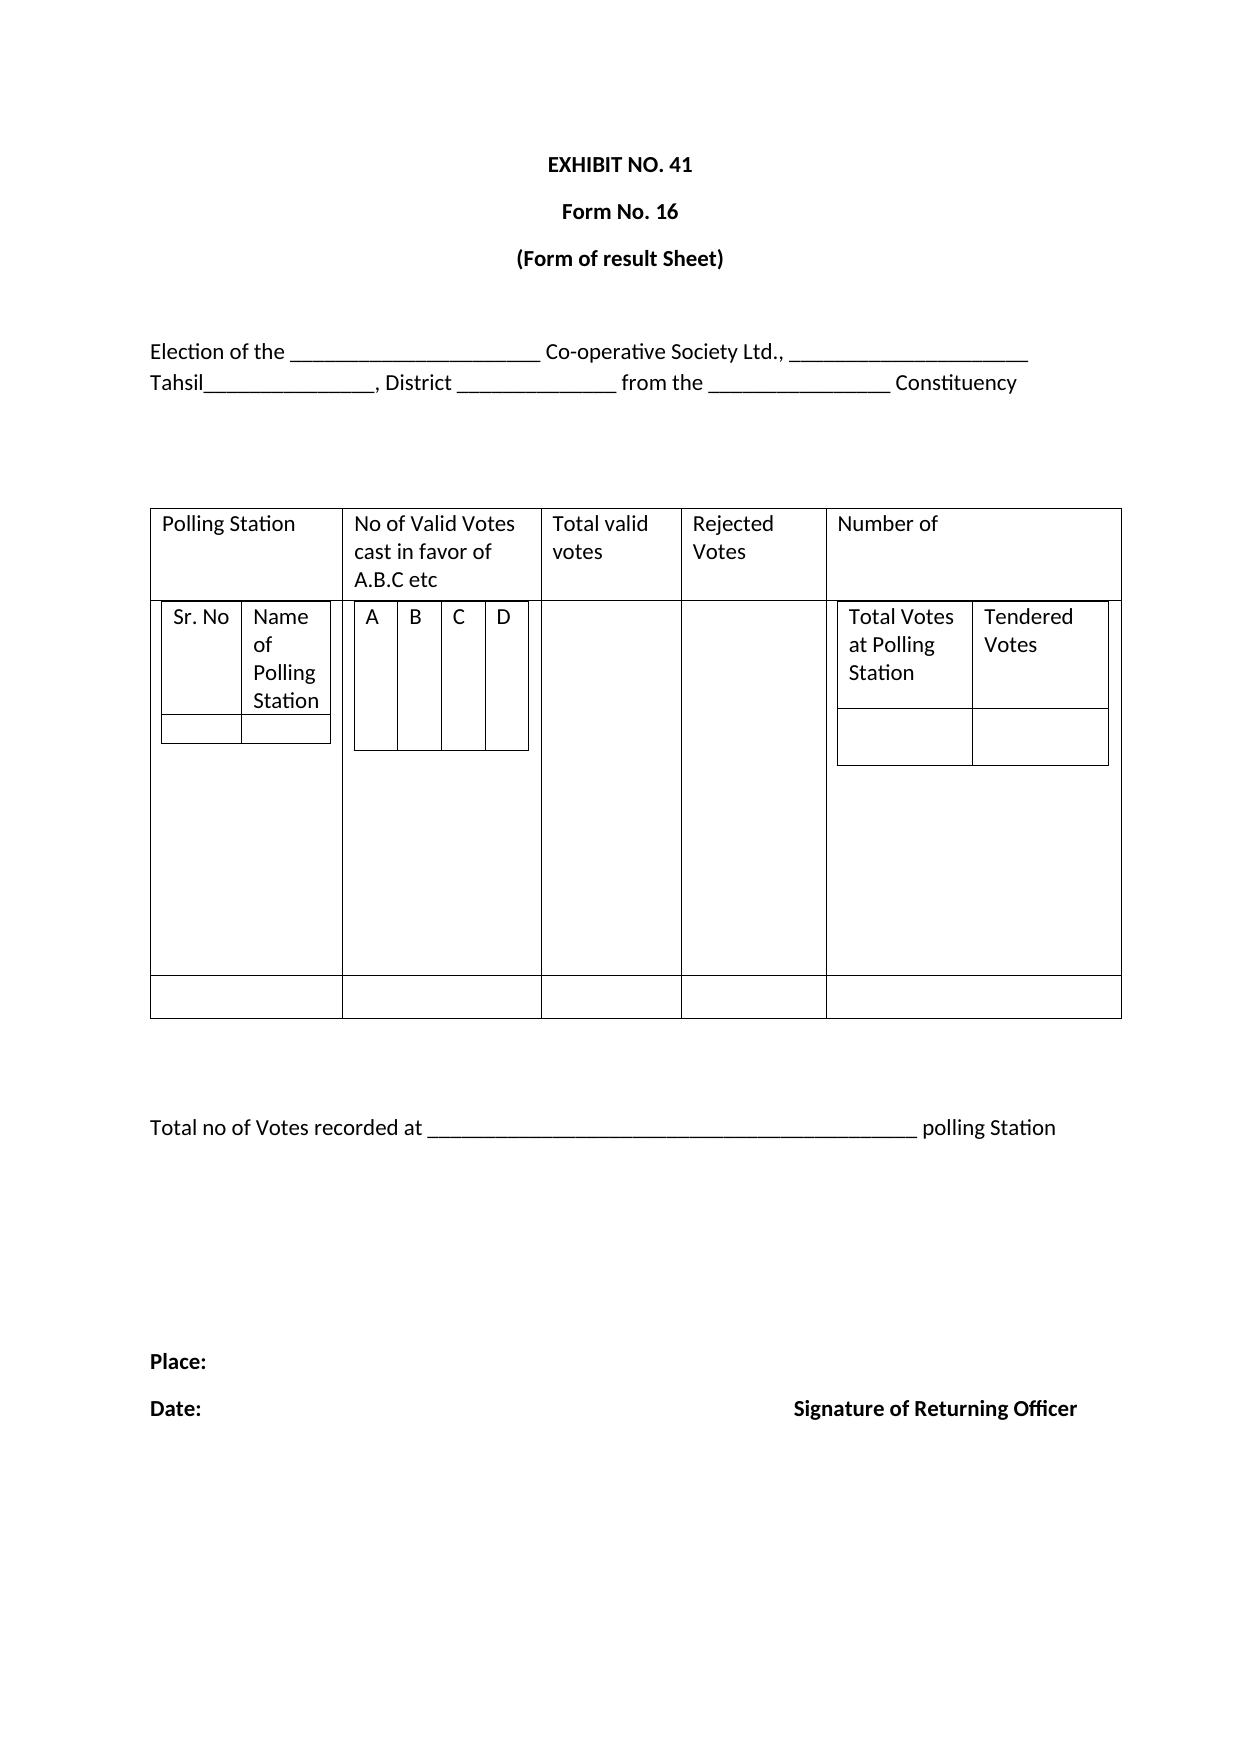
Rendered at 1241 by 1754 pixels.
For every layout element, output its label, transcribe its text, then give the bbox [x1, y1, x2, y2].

table_cell [827, 976, 1121, 1018]
table_header Number of [827, 509, 1121, 600]
text Form No. 16 [150, 197, 1090, 225]
table_cell [682, 601, 826, 974]
table_cell [151, 976, 342, 1018]
text Place: [150, 1347, 1090, 1375]
text (Form of result Sheet) [150, 244, 1090, 272]
table_header No of Valid Votes cast in favor of A.B.C etc [343, 509, 541, 600]
table_cell [542, 601, 681, 974]
table_cell [151, 601, 342, 974]
table_cell [343, 601, 541, 974]
table_header Total valid votes [542, 509, 681, 600]
table_header Rejected Votes [682, 509, 826, 600]
table_cell [827, 601, 1121, 974]
text Date: Signature of Returning Officer [150, 1394, 1090, 1422]
text EXHIBIT NO. 41 [150, 150, 1090, 178]
text Election of the ______________________ Co-operative Society Ltd., _____________________ Tahsil_______________, District ______________ from the ________________ Constituency [150, 337, 1090, 396]
text Total no of Votes recorded at ___________________________________________ polling Station [150, 1113, 1090, 1141]
table_cell [343, 976, 541, 1018]
table_header Polling Station [151, 509, 342, 600]
table_cell [682, 976, 826, 1018]
table_cell [542, 976, 681, 1018]
